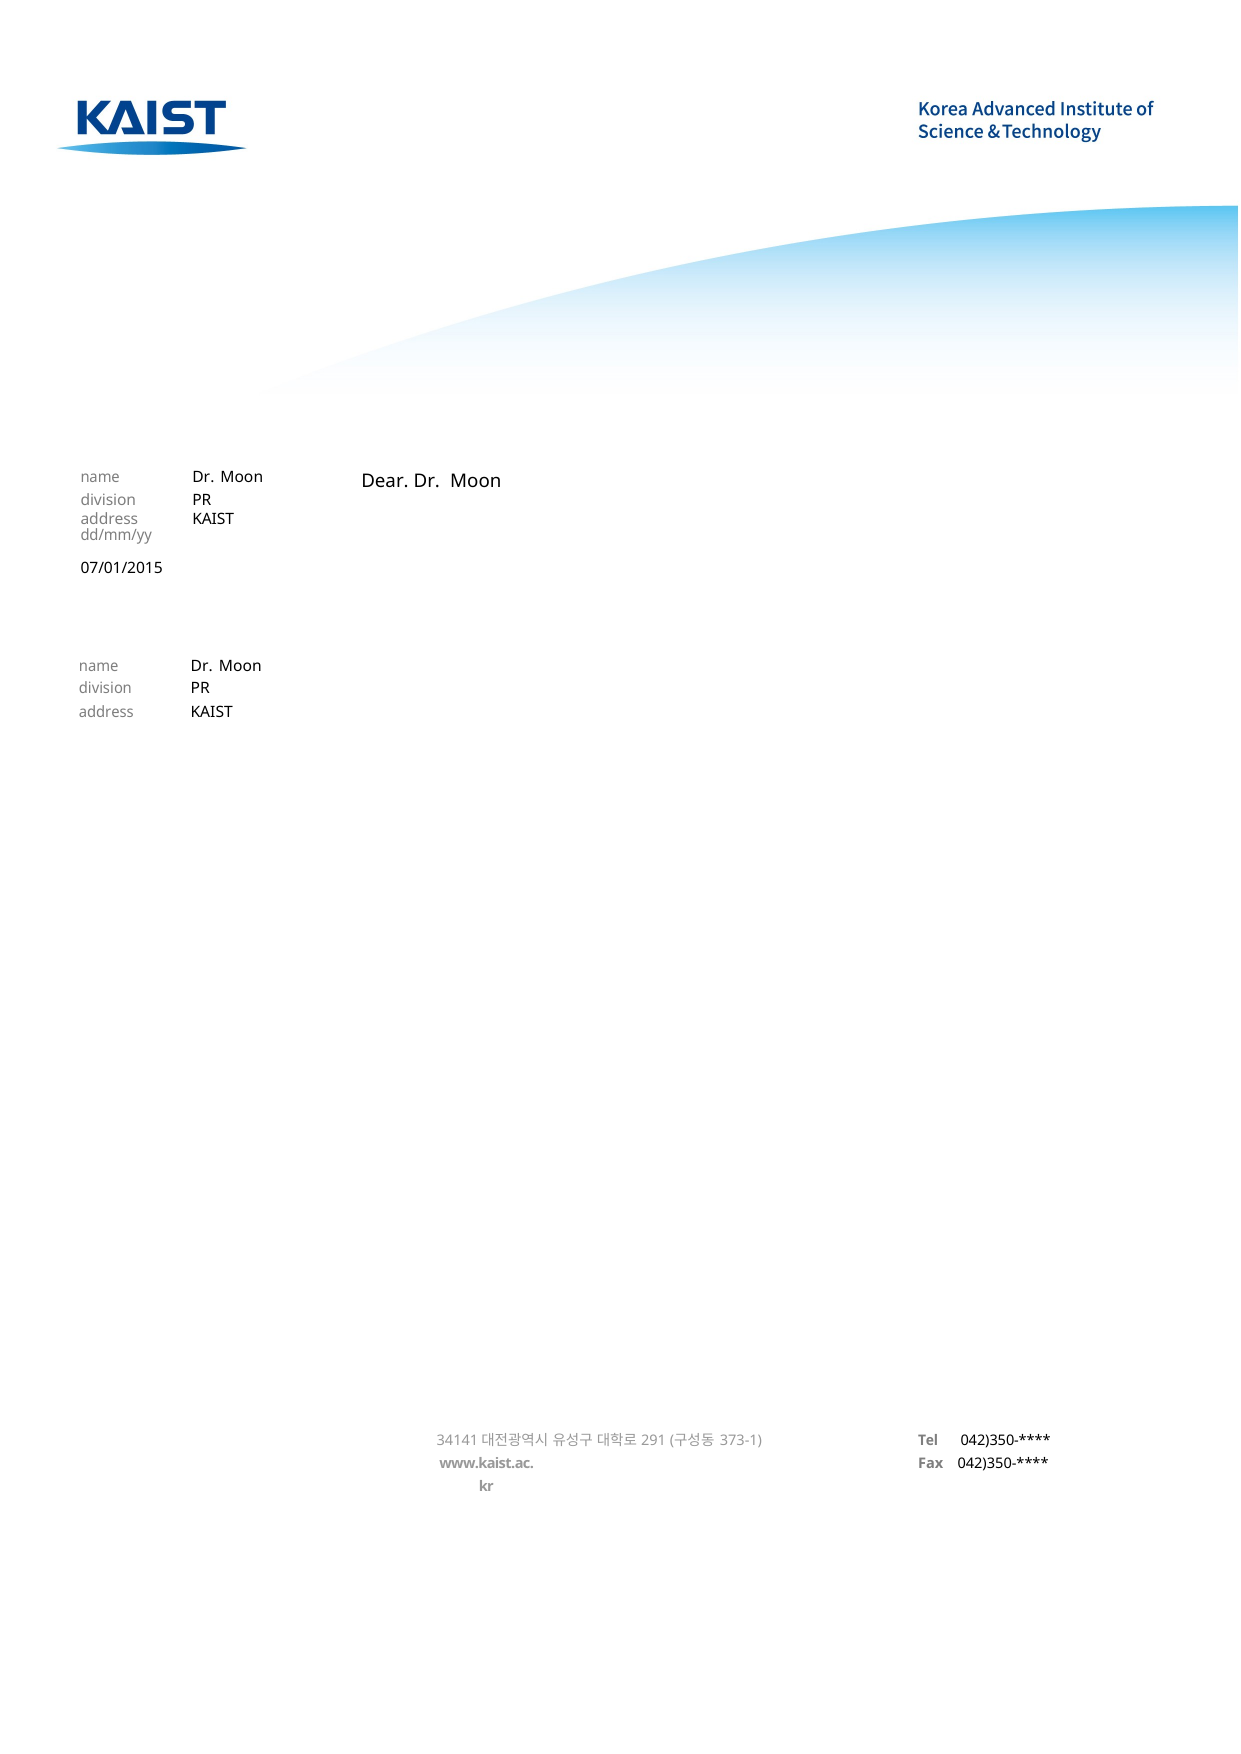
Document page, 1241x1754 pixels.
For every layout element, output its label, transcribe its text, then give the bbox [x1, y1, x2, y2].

text www.kaist.ac.kr [435, 1450, 538, 1496]
text name Dr. Moon [80, 463, 273, 488]
text Fax 042)350-**** [918, 1450, 1065, 1473]
picture [0, 0, 1240, 1754]
text division PR [80, 488, 273, 509]
text 34141대전광역시 유성구 대학로 291 (구성동 373-1) [436, 1427, 811, 1450]
text division PR [78, 677, 1065, 698]
text Tel 042)350-**** [918, 1427, 1065, 1450]
text name Dr. Moon [78, 652, 1065, 677]
text address KAIST [78, 698, 1065, 722]
text Dear. Dr. Moon [361, 463, 1065, 494]
text address KAIST dd/mm/yy 07/01/2015 [80, 511, 273, 578]
